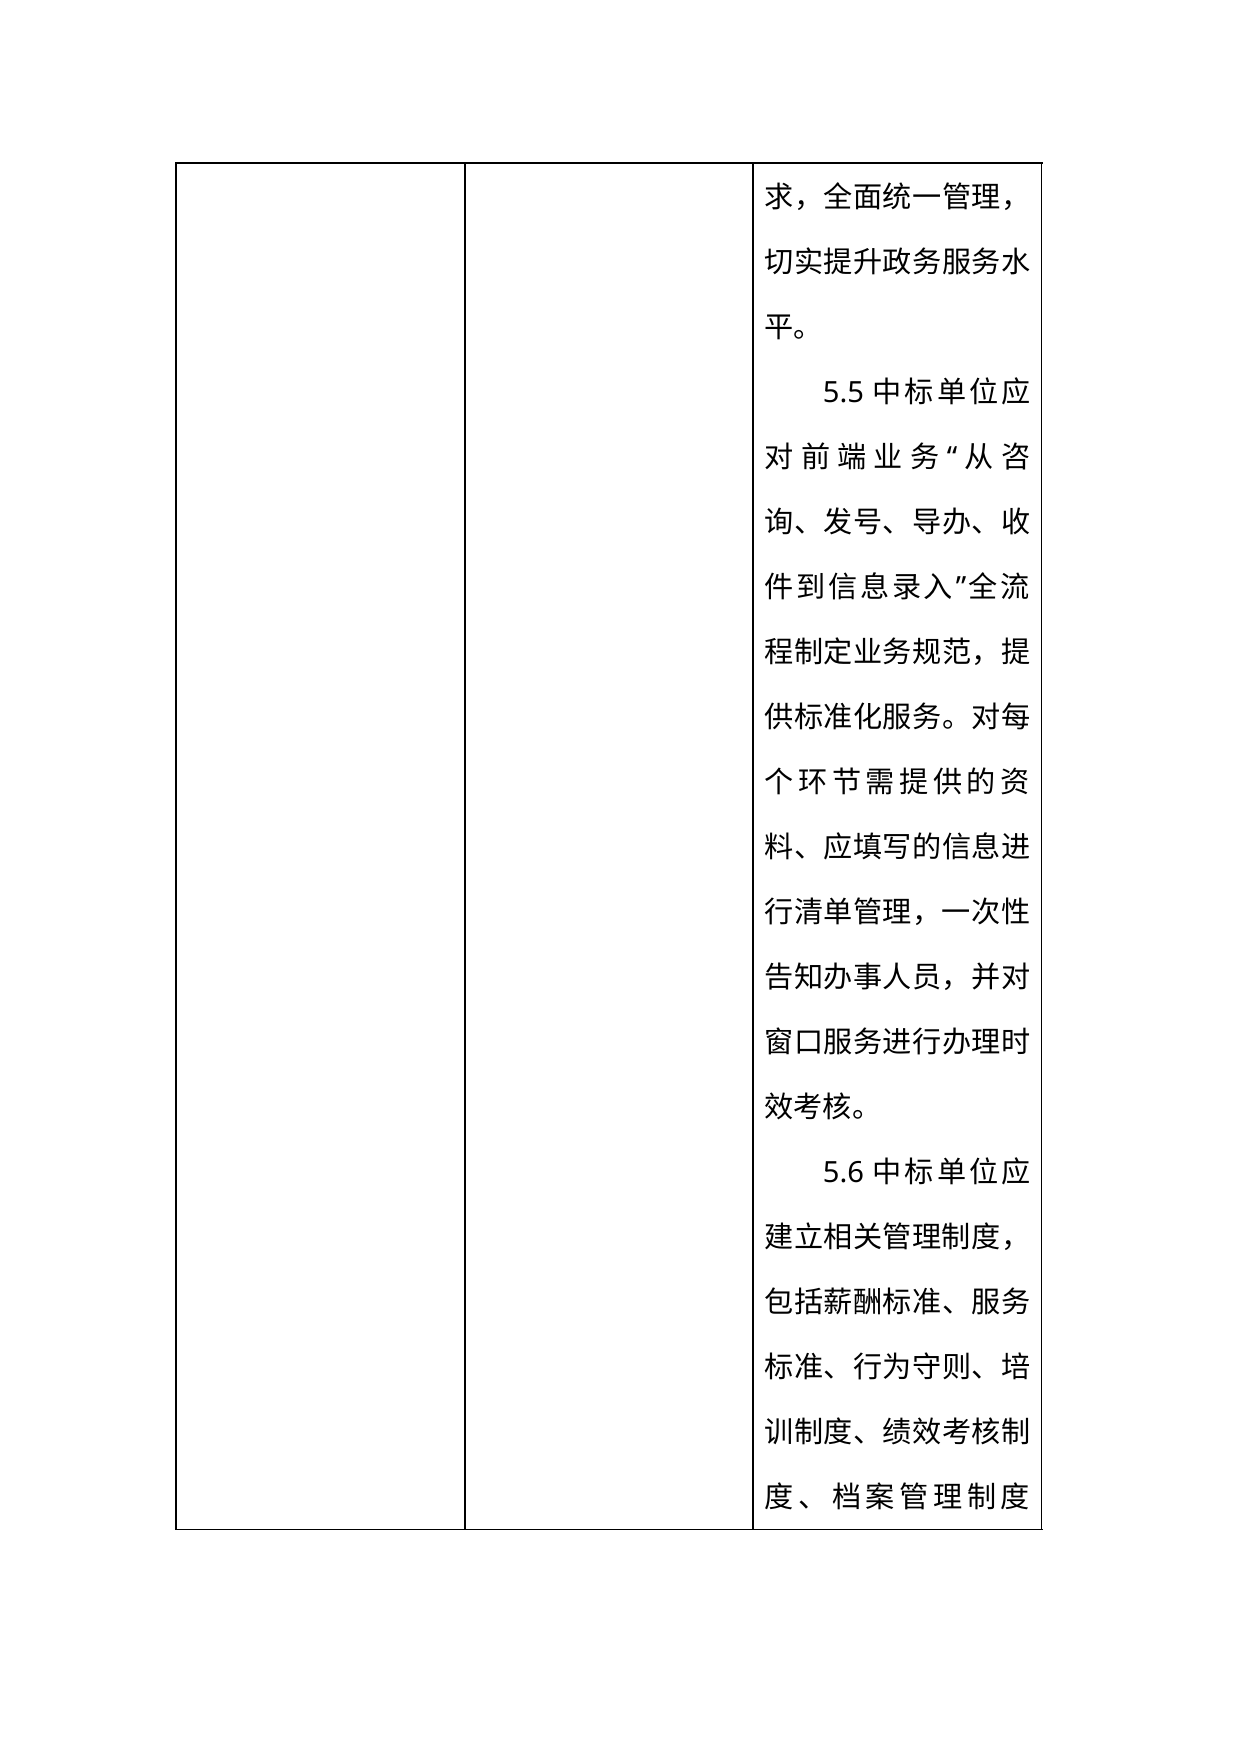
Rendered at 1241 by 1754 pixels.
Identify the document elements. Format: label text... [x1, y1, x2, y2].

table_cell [754, 164, 1041, 1528]
table_cell [466, 164, 752, 1528]
table_cell 1 [177, 164, 464, 1528]
